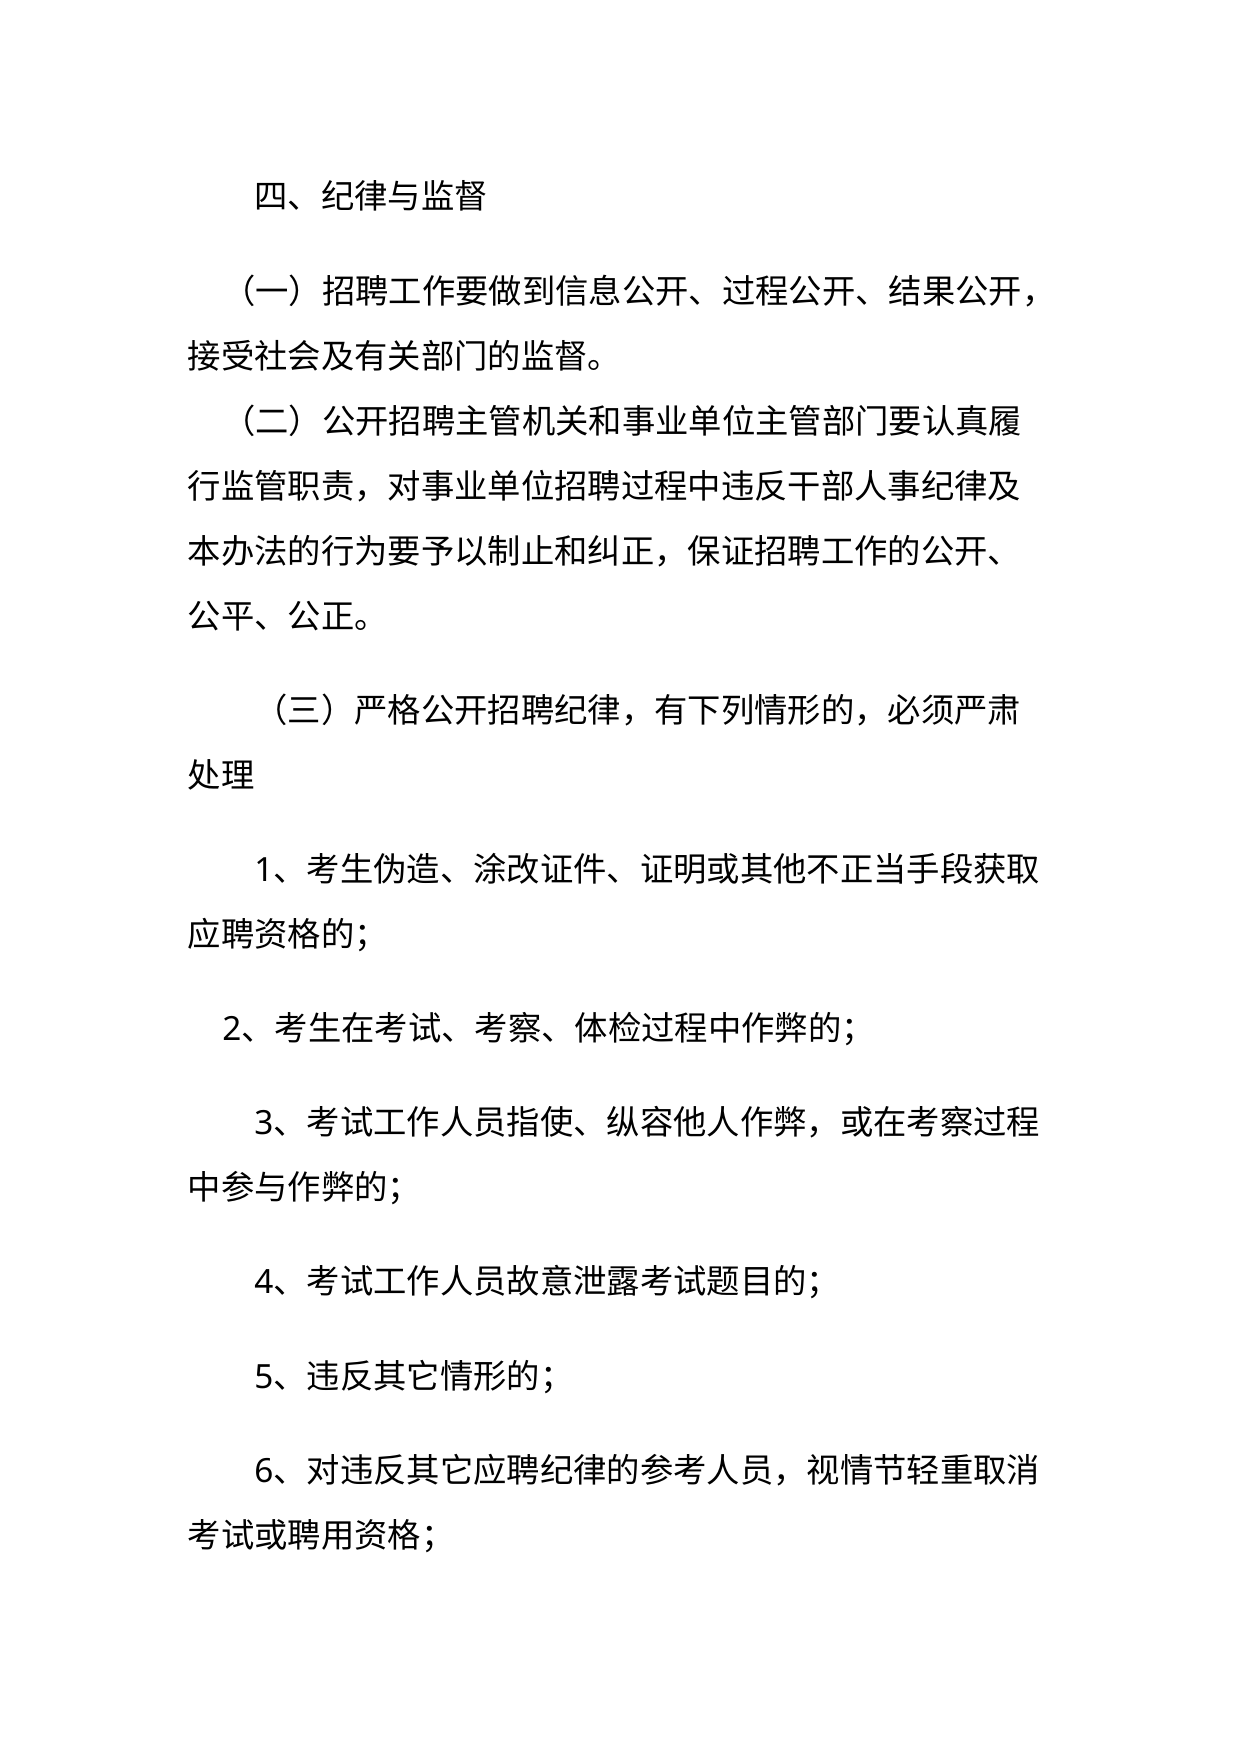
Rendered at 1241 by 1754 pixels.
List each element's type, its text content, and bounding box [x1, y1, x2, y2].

text 2、考生在考试、考察、体检过程中作弊的； [187, 994, 1053, 1059]
text 6、对违反其它应聘纪律的参考人员，视情节轻重取消考试或聘用资格； [187, 1435, 1053, 1565]
text 4、考试工作人员故意泄露考试题目的； [187, 1247, 1053, 1312]
text （三）严格公开招聘纪律，有下列情形的，必须严肃处理 [187, 675, 1053, 805]
text 5、违反其它情形的； [187, 1341, 1053, 1406]
text 3、考试工作人员指使、纵容他人作弊，或在考察过程中参与作弊的； [187, 1088, 1053, 1218]
text （一）招聘工作要做到信息公开、过程公开、结果公开，接受社会及有关部门的监督。 （二）公开招聘主管机关和事业单位主管部门要认真履行监管职责，对事业单位招聘过程中违反干部人事纪律及本办法的行为要予以制止和纠正，保证招聘工作的公开、公平、公正。 [187, 256, 1053, 646]
text 四、纪律与监督 [187, 162, 1053, 227]
text 1、考生伪造、涂改证件、证明或其他不正当手段获取应聘资格的； [187, 834, 1053, 964]
